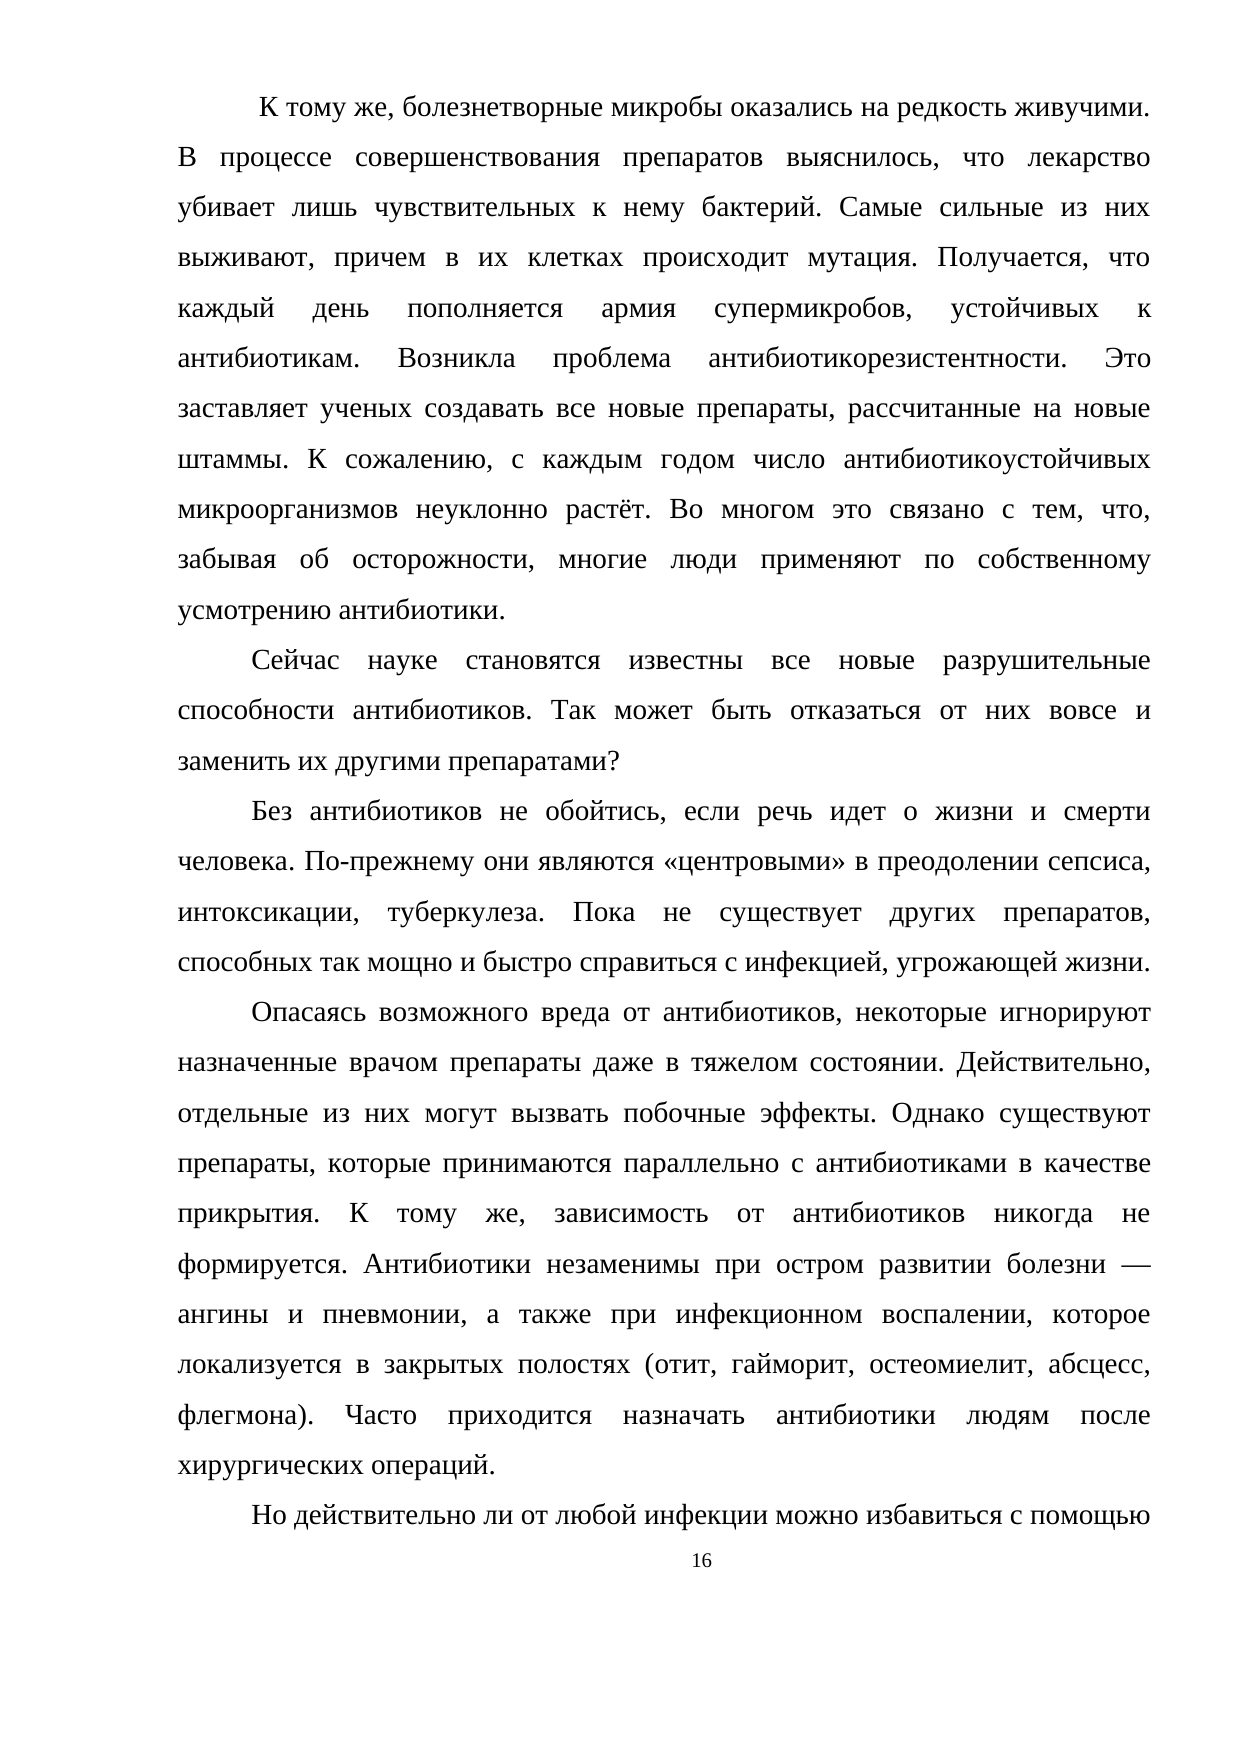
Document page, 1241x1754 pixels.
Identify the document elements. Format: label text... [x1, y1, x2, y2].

text Но действительно ли от любой инфекции можно избавиться с помощью [177, 1497, 1152, 1531]
text Сейчас науке становятся известны все новые разрушительные способности антибиотиков. Так может быть отказаться от них вовсе и заменить их другими препаратами? [177, 642, 1152, 776]
text 16 [177, 1548, 1152, 1572]
text Без антибиотиков не обойтись, если речь идет о жизни и смерти человека. По-прежнему они являются «центровыми» в преодолении сепсиса, интоксикации, туберкулеза. Пока не существует других препаратов, способных так мощно и быстро справиться с инфекцией, угрожающей жизни. [177, 793, 1152, 977]
text К тому же, болезнетворные микробы оказались на редкость живучими. В процессе совершенствования препаратов выяснилось, что лекарство убивает лишь чувствительных к нему бактерий. Самые сильные из них выживают, причем в их клетках происходит мутация. Получается, что каждый день пополняется армия супермикробов, устойчивых к антибиотикам. Возникла проблема антибиотикорезистентности. Это заставляет ученых создавать все новые препараты, рассчитанные на новые штаммы. К сожалению, с каждым годом число антибиотикоустойчивых микроорганизмов неуклонно растёт. Во многом это связано с тем, что, забывая об осторожности, многие люди применяют по собственному усмотрению антибиотики. [177, 89, 1152, 625]
text Опасаясь возможного вреда от антибиотиков, некоторые игнорируют назначенные врачом препараты даже в тяжелом состоянии. Действительно, отдельные из них могут вызвать побочные эффекты. Однако существуют препараты, которые принимаются параллельно с антибиотиками в качестве прикрытия. К тому же, зависимость от антибиотиков никогда не формируется. Антибиотики незаменимы при остром развитии болезни — ангины и пневмонии, а также при инфекционном воспалении, которое локализуется в закрытых полостях (отит, гайморит, остеомиелит, абсцесс, флегмона). Часто приходится назначать антибиотики людям после хирургических операций. [177, 994, 1152, 1481]
